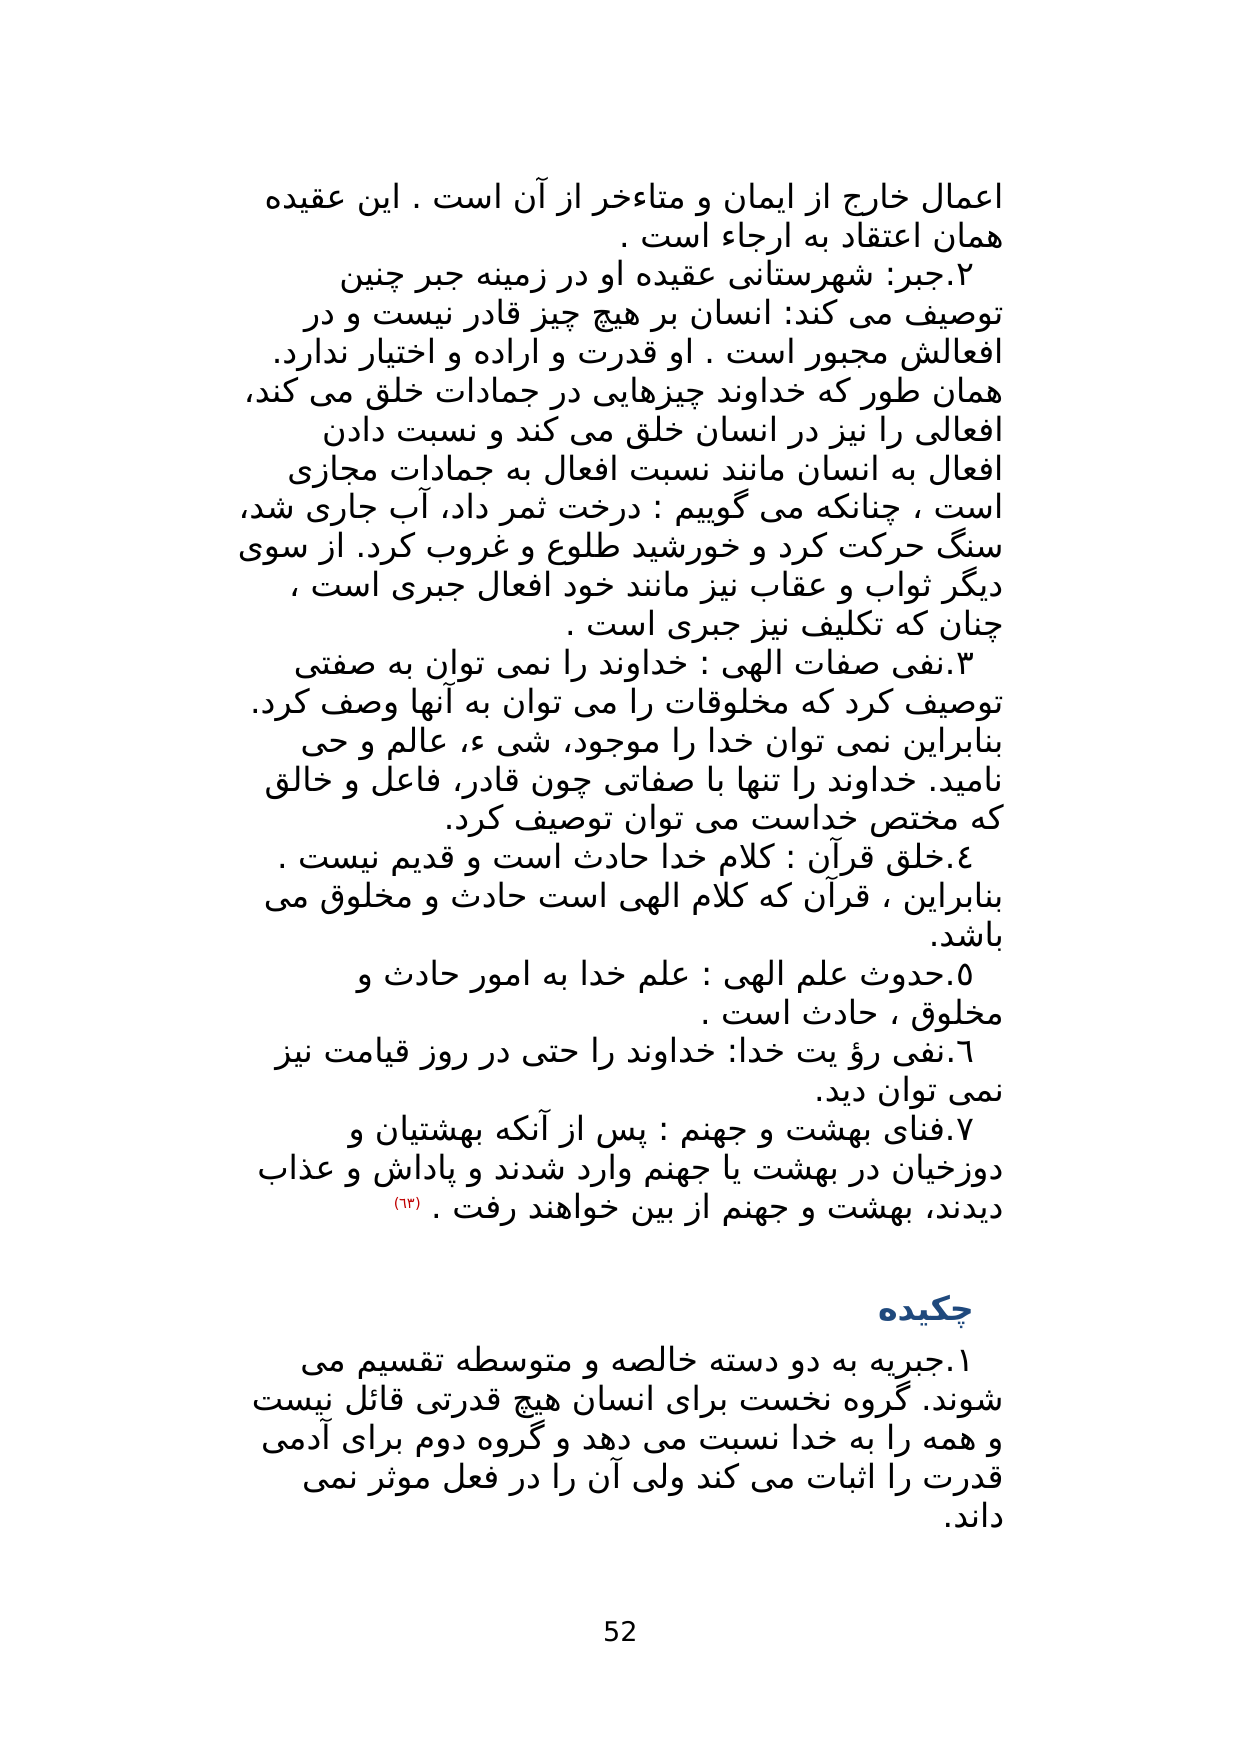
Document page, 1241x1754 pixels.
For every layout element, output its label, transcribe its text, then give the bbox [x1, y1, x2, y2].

text ٥.حدوث علم الهى : علم خدا به امور حادث و مخلوق ، حادث است . [236, 954, 1004, 1032]
text ٣.نفى صفات الهى : خداوند را نمى توان به صفتى توصيف كرد كه مخلوقات را مى توان به آنها وصف كرد. بنابراين نمى توان خدا را موجود، شى ء، عالم و حى ناميد. خداوند را تنها با صفاتى چون قادر، فاعل و خالق كه مختص خداست مى توان توصيف كرد. [236, 643, 1004, 838]
text ١.جبريه به دو دسته خالصه و متوسطه تقسيم مى شوند. گروه نخست براى انسان هيچ قدرتى قائل نيست و همه را به خدا نسبت مى دهد و گروه دوم براى آدمى قدرت را اثبات مى كند ولى آن را در فعل موثر نمى داند. [236, 1341, 1004, 1535]
text ٦.نفى رؤ يت خدا: خداوند را حتى در روز قيامت نيز نمى توان ديد. [236, 1032, 1004, 1110]
text ٢.جبر: شهرستانى عقيده او در زمينه جبر چنين توصيف مى كند: انسان بر هيچ چيز قادر نيست و در افعالش مجبور است . او قدرت و اراده و اختيار ندارد. همان طور كه خداوند چيزهايى در جمادات خلق مى كند، افعالى را نيز در انسان خلق مى كند و نسبت دادن افعال به انسان مانند نسبت افعال به جمادات مجازى است ، چنانكه مى گوييم : درخت ثمر داد، آب جارى شد، سنگ حركت كرد و خورشيد طلوع و غروب كرد. از سوى ديگر ثواب و عقاب نيز مانند خود افعال جبرى است ، چنان كه تكليف نيز جبرى است . [236, 255, 1004, 643]
subtitle چكيده [236, 1289, 1004, 1328]
text ٧.فناى بهشت و جهنم : پس از آنكه بهشتيان و دوزخيان در بهشت يا جهنم وارد شدند و پاداش و عذاب ديدند، بهشت و جهنم از بين خواهند رفت . (٦٣) [236, 1110, 1004, 1226]
text ٤.خلق قرآن : كلام خدا حادث است و قديم نيست . بنابراين ، قرآن كه كلام الهى است حادث و مخلوق مى باشد. [236, 838, 1004, 954]
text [236, 177, 1004, 255]
